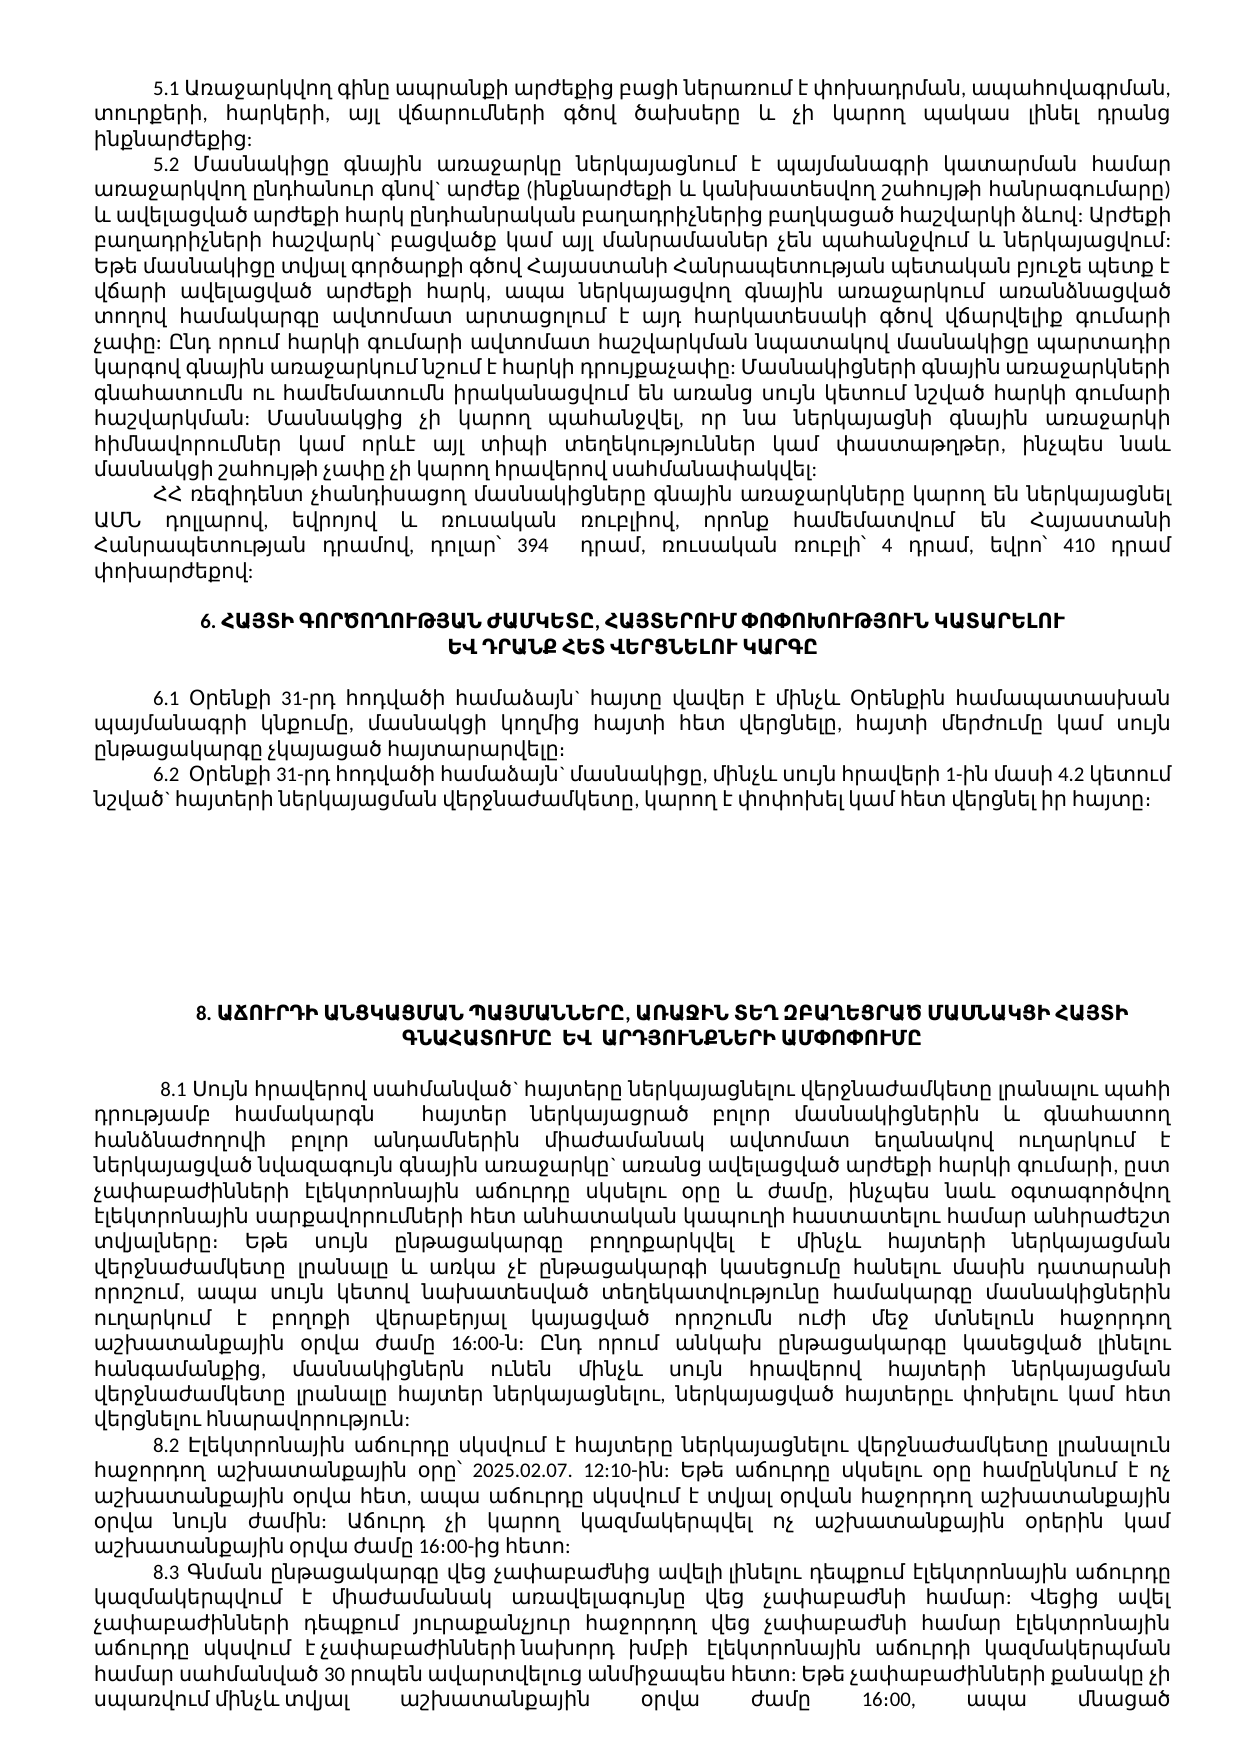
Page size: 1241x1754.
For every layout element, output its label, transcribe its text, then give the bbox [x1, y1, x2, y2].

text 8.1 Սույն հրավերով սահմանված` հայտերը ներկայացնելու վերջնաժամկետը լրանալու պահի դրությամբ համակարգն հայտեր ներկայացրած բոլոր մասնակիցներին և գնահատող հանձնաժողովի բոլոր անդամներին միաժամանակ ավտոմատ եղանակով ուղարկում է ներկայացված նվազագույն գնային առաջարկը` առանց ավելացված արժեքի հարկի գումարի, ըստ չափաբաժինների էլեկտրոնային աճուրդը սկսելու օրը և ժամը, ինչպես նաև օգտագործվող էլեկտրոնային սարքավորումների հետ անհատական կապուղի հաստատելու համար անհրաժեշտ տվյալները։ Եթե սույն ընթացակարգը բողոքարկվել է մինչև հայտերի ներկայացման վերջնաժամկետը լրանալը և առկա չէ ընթացակարգի կասեցումը հանելու մասին դատարանի որոշում, ապա սույն կետով նախատեսված տեղեկատվությունը համակարգը մասնակիցներին ուղարկում է բողոքի վերաբերյալ կայացված որոշումն ուժի մեջ մտնելուն հաջորդող աշխատանքային օրվա ժամը 16:00-ն: Ընդ որում անկախ ընթացակարգը կասեցված լինելու հանգամանքից, մասնակիցներն ունեն մինչև սույն հրավերով հայտերի ներկայացման վերջնաժամկետը լրանալը հայտեր ներկայացնելու, ներկայացված հայտերըւ փոխելու կամ հետ վերցնելու հնարավորություն: [94, 1076, 1171, 1432]
text 6. ՀԱՅՏԻ ԳՈՐԾՈՂՈՒԹՅԱՆ ԺԱՄԿԵՏԸ, ՀԱՅՏԵՐՈՒՄ ՓՈՓՈԽՈՒԹՅՈՒՆ ԿԱՏԱՐԵԼՈՒ [94, 609, 1171, 634]
text 6.2 Օրենքի 31-րդ հոդվածի համաձայն` մասնակիցը, մինչև սույն հրավերի 1-ին մասի 4.2 կետում նշված` հայտերի ներկայացման վերջնաժամկետը, կարող է փոփոխել կամ հետ վերցնել իր հայտը։ [94, 761, 1171, 812]
text 5.1 Առաջարկվող գինը ապրանքի արժեքից բացի ներառում է փոխադրման, ապահովագրման, տուրքերի, հարկերի, այլ վճարումների գծով ծախսերը և չի կարող պակաս լինել դրանց ինքնարժեքից: [94, 75, 1171, 151]
text ԵՎ ԴՐԱՆՔ ՀԵՏ ՎԵՐՑՆԵԼՈՒ ԿԱՐԳԸ [94, 634, 1171, 659]
text 6.1 Օրենքի 31-րդ հոդվածի համաձայն` հայտը վավեր է մինչև Օրենքին համապատասխան պայմանագրի կնքումը, մասնակցի կողմից հայտի հետ վերցնելը, հայտի մերժումը կամ սույն ընթացակարգը չկայացած հայտարարվելը։ [94, 685, 1171, 761]
text 8.2 Էլեկտրոնային աճուրդը սկսվում է հայտերը ներկայացնելու վերջնաժամկետը լրանալուն հաջորդող աշխատանքային օրը՝ 2025.02.07. 12:10 -ին: Եթե աճուրդը սկսելու օրը համընկնում է ոչ աշխատանքային օրվա հետ, ապա աճուրդը սկսվում է տվյալ օրվան հաջորդող աշխատանքային օրվա նույն ժամին: Աճուրդ չի կարող կազմակերպվել ոչ աշխատանքային օրերին կամ աշխատանքային օրվա ժամը 16։00-ից հետո: [94, 1432, 1171, 1559]
text 5.2 Մասնակիցը գնային առաջարկը ներկայացնում է պայմանագրի կատարման համար առաջարկվող ընդհանուր գնով` արժեք (ինքնարժեքի և կանխատեսվող շահույթի հանրագումարը) և ավելացված արժեքի հարկ ընդհանրական բաղադրիչներից բաղկացած հաշվարկի ձևով: Արժեքի բաղադրիչների հաշվարկ` բացվածք կամ այլ մանրամասներ չեն պահանջվում և ներկայացվում: Եթե մասնակիցը տվյալ գործարքի գծով Հայաստանի Հանրապետության պետական բյուջե պետք է վճարի ավելացված արժեքի հարկ, ապա ներկայացվող գնային առաջարկում առանձնացված տողով համակարգը ավտոմատ արտացոլում է այդ հարկատեսակի գծով վճարվելիք գումարի չափը: Ընդ որում հարկի գումարի ավտոմատ հաշվարկման նպատակով մասնակիցը պարտադիր կարգով գնային առաջարկում նշում է հարկի դրույքաչափը: Մասնակիցների գնային առաջարկների գնահատումն ու համեմատումն իրականացվում են առանց սույն կետում նշված հարկի գումարի հաշվարկման: Մասնակցից չի կարող պահանջվել, որ նա ներկայացնի գնային առաջարկի հիմնավորումներ կամ որևէ այլ տիպի տեղեկություններ կամ փաստաթղթեր, ինչպես նաև մասնակցի շահույթի չափը չի կարող հրավերով սահմանափակվել: [94, 151, 1171, 482]
text ՀՀ ռեզիդենտ չհանդիսացող մասնակիցները գնային առաջարկները կարող են ներկայացնել ԱՄՆ դոլլարով, եվրոյով և ռուսական ռուբլիով, որոնք համեմատվում են Հայաստանի Հանրապետության դրամով, դոլար՝ 394 դրամ, ռուսական ռուբլի՝ 4 դրամ, եվրո՝ 410 դրամ փոխարժեքով: [94, 482, 1171, 583]
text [94, 1559, 1171, 1712]
text 8. ԱՃՈՒՐԴԻ ԱՆՑԿԱՑՄԱՆ ՊԱՅՄԱՆՆԵՐԸ, ԱՌԱՋԻՆ ՏԵՂ ԶԲԱՂԵՑՐԱԾ ՄԱՍՆԱԿՑԻ ՀԱՅՏԻ [94, 1000, 1171, 1025]
text ԳՆԱՀԱՏՈՒՄԸ ԵՎ ԱՐԴՅՈՒՆՔՆԵՐԻ ԱՄՓՈՓՈՒՄԸ [94, 1025, 1171, 1051]
